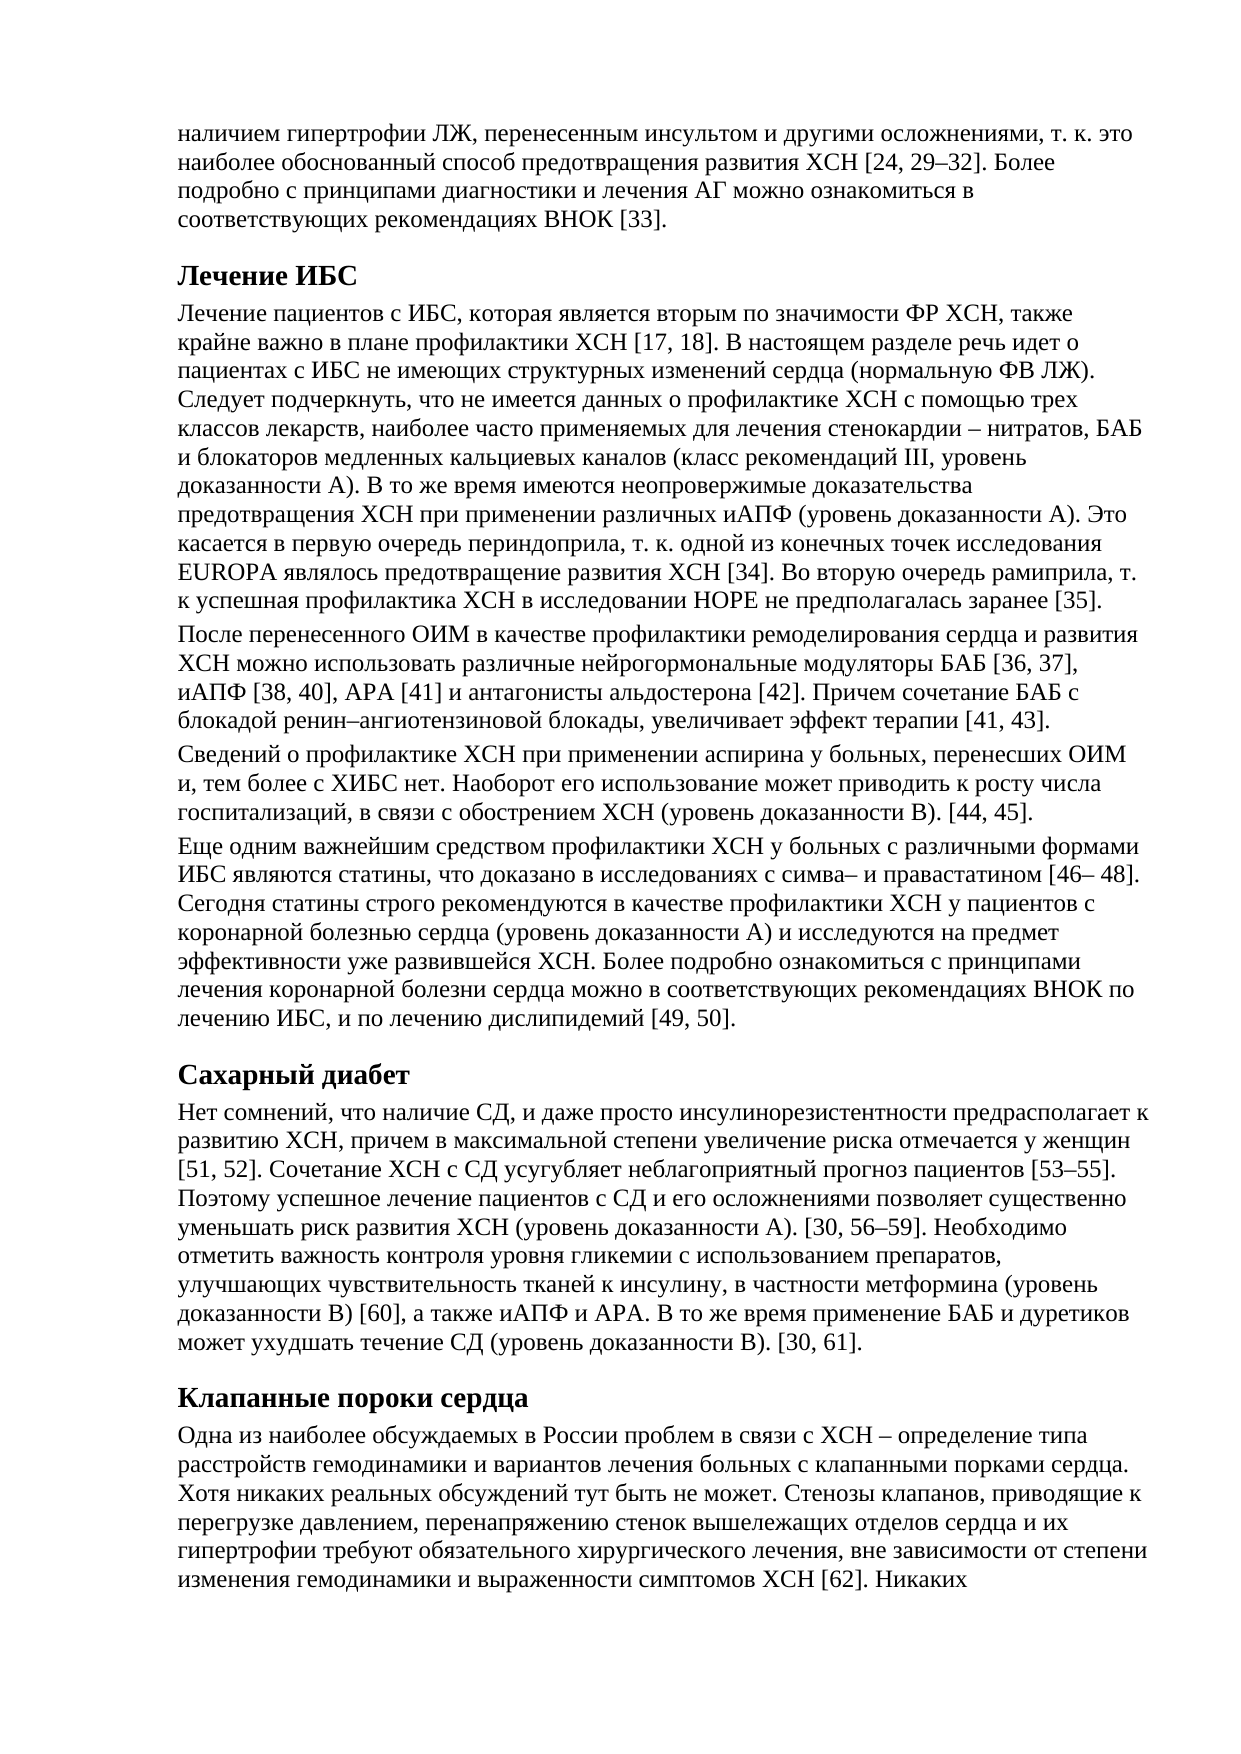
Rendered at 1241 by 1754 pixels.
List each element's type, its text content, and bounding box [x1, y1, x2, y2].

text Лечение пациентов с ИБС, которая является вторым по значимости ФР ХСН, также крайне важно в плане профилактики ХСН [17, 18]. В настоящем разделе речь идет о пациентах с ИБС не имеющих структурных изменений сердца (нормальную ФВ ЛЖ). Следует подчеркнуть, что не имеется данных о профилактике ХСН с помощью трех классов лекарств, наиболее часто применяемых для лечения стенокардии – нитратов, БАБ и блокаторов медленных кальциевых каналов (класс рекомендаций III, уровень доказанности А). В то же время имеются неопровержимые доказательства предотвращения ХСН при применении различных иАПФ (уровень доказанности А). Это касается в первую очередь периндоприла, т. к. одной из конечных точек исследования EUROPA являлось предотвращение развития ХСН [34]. Во вторую очередь рамиприла, т. к успешная профилактика ХСH в исследовании HOPE не предполагалась заранее [35]. [177, 298, 1152, 614]
subtitle Сахарный диабет [177, 1057, 1152, 1091]
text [177, 1420, 1152, 1593]
text Сведений о профилактике ХСН при применении аспирина у больных, перенесших ОИМ и, тем более с ХИБС нет. Наоборот его использование может приводить к росту числа госпитализаций, в связи с обострением ХСН (уровень доказанности В). [44, 45]. [177, 739, 1152, 826]
text Еще одним важнейшим средством профилактики ХСН у больных с различными формами ИБС являются статины, что доказано в исследованиях с симва– и правастатином [46– 48]. Сегодня статины строго рекомендуются в качестве профилактики ХСН у пациентов с коронарной болезнью сердца (уровень доказанности А) и исследуются на предмет эффективности уже развившейся ХСН. Более подробно ознакомиться с принципами лечения коронарной болезни сердца можно в соответствующих рекомендациях ВНОК по лечению ИБС, и по лечению дислипидемий [49, 50]. [177, 831, 1152, 1032]
text Нет сомнений, что наличие СД, и даже просто инсулинорезистентности предрасполагает к развитию ХСН, причем в максимальной степени увеличение риска отмечается у женщин [51, 52]. Сочетание ХСН с СД усугубляет неблагоприятный прогноз пациентов [53–55]. Поэтому успешное лечение пациентов с СД и его осложнениями позволяет существенно уменьшать риск развития ХСН (уровень доказанности А). [30, 56–59]. Необходимо отметить важность контроля уровня гликемии с использованием препаратов, улучшающих чувствительность тканей к инсулину, в частности метформина (уровень доказанности В) [60], а также иАПФ и АРА. В то же время применение БАБ и дуретиков может ухудшать течение СД (уровень доказанности В). [30, 61]. [177, 1097, 1152, 1356]
subtitle Клапанные пороки сердца [177, 1381, 1152, 1414]
text После перенесенного ОИМ в качестве профилактики ремоделирования сердца и развития ХСН можно использовать различные нейрогормональные модуляторы БАБ [36, 37], иАПФ [38, 40], АРА [41] и антагонисты альдостерона [42]. Причем сочетание БАБ с блокадой ренин–ангиотензиновой блокады, увеличивает эффект терапии [41, 43]. [177, 619, 1152, 734]
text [177, 118, 1152, 233]
subtitle Лечение ИБС [177, 258, 1152, 292]
